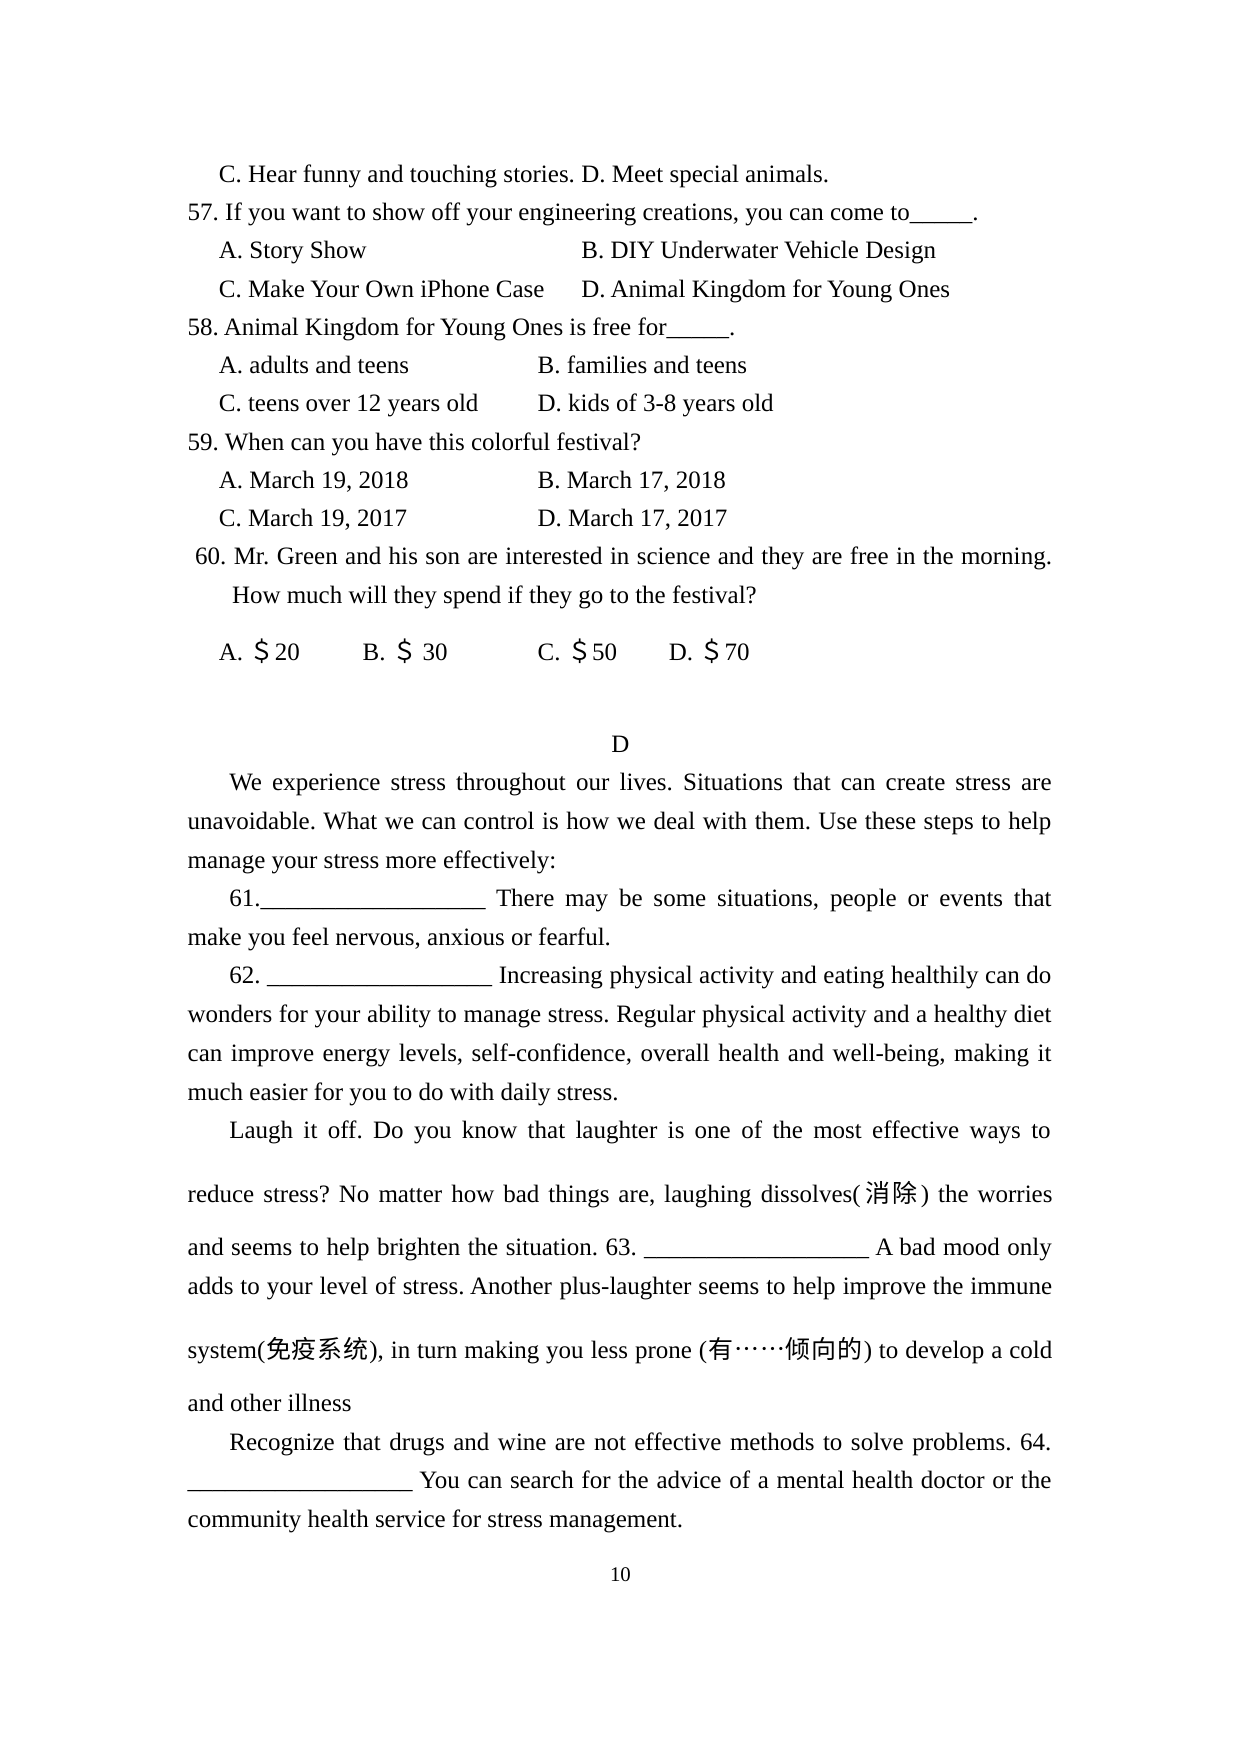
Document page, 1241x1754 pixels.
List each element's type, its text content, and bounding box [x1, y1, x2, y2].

text C. teens over 12 years old D. kids of 3-8 years old [187, 387, 1053, 419]
text A. Story Show B. DIY Underwater Vehicle Design [187, 234, 1053, 266]
text C. March 19, 2017 D. March 17, 2017 [187, 501, 1053, 534]
text A. March 19, 2018 B. March 17, 2018 [187, 463, 1053, 496]
text 59. When can you have this colorful festival? [187, 425, 1053, 457]
text C. Make Your Own iPhone Case D. Animal Kingdom for Young Ones [187, 272, 1053, 304]
text A. ＄20 B. ＄ 30 C. ＄50 D. ＄70 [187, 617, 1053, 682]
text 60. Mr. Green and his son are interested in science and they are free in the morning. How much will they spend if they go to the festival? [195, 539, 1053, 611]
text 61.__________________ There may be some situations, people or events that make you feel nervous, anxious or fearful. [187, 881, 1053, 953]
text We experience stress throughout our lives. Situations that can create stress are unavoidable. What we can control is how we deal with them. Use these steps to help manage your stress more effectively: [187, 765, 1053, 876]
text D [187, 727, 1053, 759]
text C. Hear funny and touching stories. D. Meet special animals. [187, 157, 1053, 190]
text Recognize that drugs and wine are not effective methods to solve problems. 64. __________________ You can search for the advice of a mental health doctor or the community health service for stress management. [187, 1425, 1053, 1535]
text 62. __________________ Increasing physical activity and eating healthily can do wonders for your ability to manage stress. Regular physical activity and a healthy diet can improve energy levels, self-confidence, overall health and well-being, making it much easier for you to do with daily stress. [187, 959, 1053, 1108]
text A. adults and teens B. families and teens [187, 348, 1053, 381]
text 57. If you want to show off your engineering creations, you can come to_____. [187, 195, 1053, 228]
text Laugh it off. Do you know that laughter is one of the most effective ways to reduce stress? No matter how bad things are, laughing dissolves(消除) the worries and seems to help brighten the situation. 63. __________________ A bad mood only adds to your level of stress. Another plus-laughter seems to help improve the immune system(免疫系统), in turn making you less prone (有……倾向的) to develop a cold and other illness [187, 1114, 1053, 1419]
text 58. Animal Kingdom for Young Ones is free for_____. [187, 310, 1053, 343]
